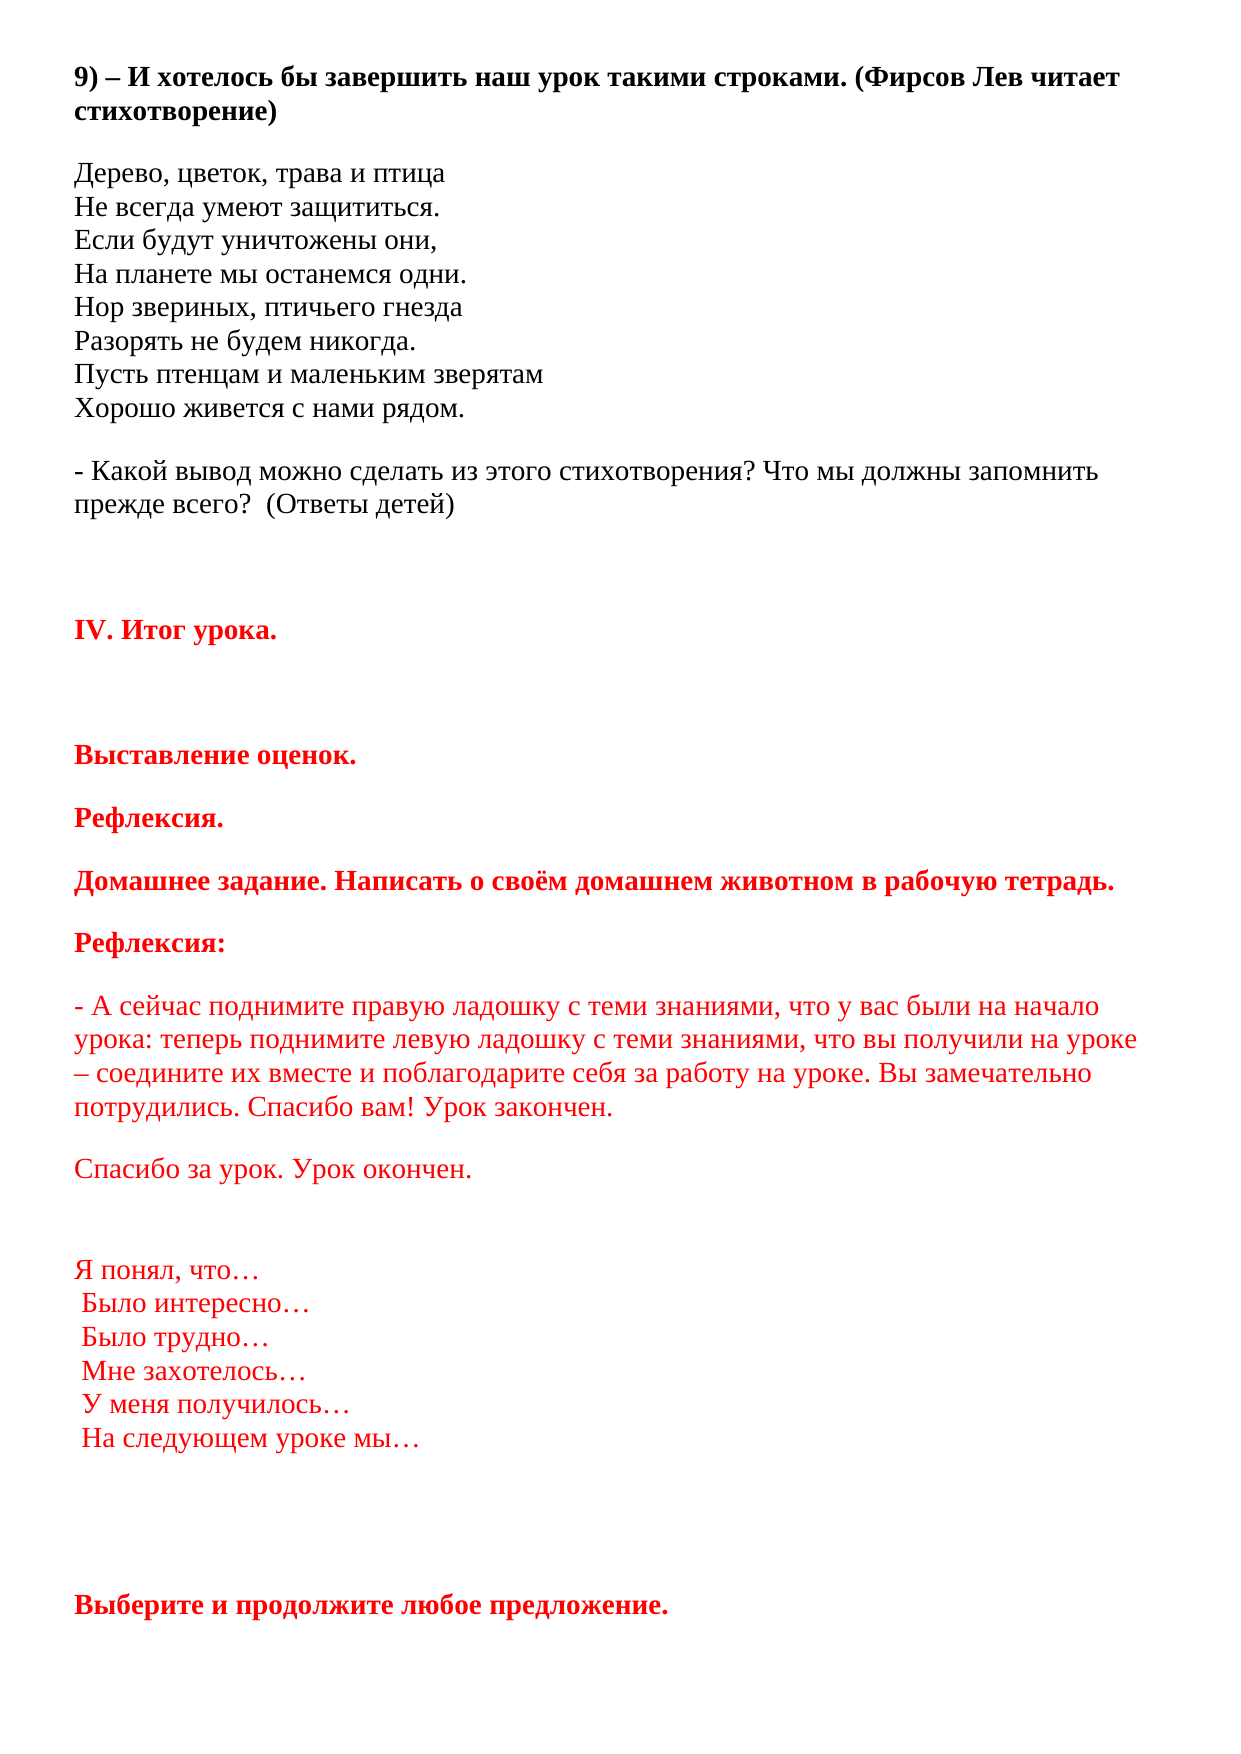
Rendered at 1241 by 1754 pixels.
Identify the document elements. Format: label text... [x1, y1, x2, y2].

text У меня получилось… [74, 1386, 1152, 1420]
text Было трудно… [74, 1319, 1152, 1353]
text 9) – И хотелось бы завершить наш урок такими строками. (Фирсов Лев читает стихотворение) [74, 59, 1136, 126]
text Домашнее задание. Написать о своём домашнем животном в рабочую тетрадь. [74, 863, 1152, 896]
text Рефлексия: [74, 925, 1152, 959]
text На следующем уроке мы… [74, 1420, 1152, 1453]
text Дерево, цветок, трава и птица Не всегда умеют защититься. Если будут уничтожены они, На планете мы останемся одни. Нор звериных, птичьего гнезда Разорять не будем никогда. Пусть птенцам и маленьким зверятам Хорошо живется с нами рядом. [74, 155, 1152, 424]
text - Какой вывод можно сделать из этого стихотворения? Что мы должны запомнить прежде всего? (Ответы детей) [74, 453, 1152, 520]
text Рефлексия. [74, 800, 1152, 833]
text Выберите и продолжите любое предложение. [74, 1587, 1152, 1621]
text IV. Итог урока. [74, 612, 1152, 645]
text Спасибо за урок. Урок окончен. [74, 1151, 1152, 1185]
text Я понял, что… [74, 1252, 1152, 1286]
text Мне захотелось… [74, 1353, 1152, 1386]
text Было интересно… [74, 1286, 1152, 1319]
text Выставление оценок. [74, 737, 1152, 771]
text - А сейчас поднимите правую ладошку с теми знаниями, что у вас были на начало урока: теперь поднимите левую ладошку с теми знаниями, что вы получили на уроке – соедините их вместе и поблагодарите себя за работу на уроке. Вы замечательно потрудились. Спасибо вам! Урок закончен. [74, 988, 1152, 1122]
